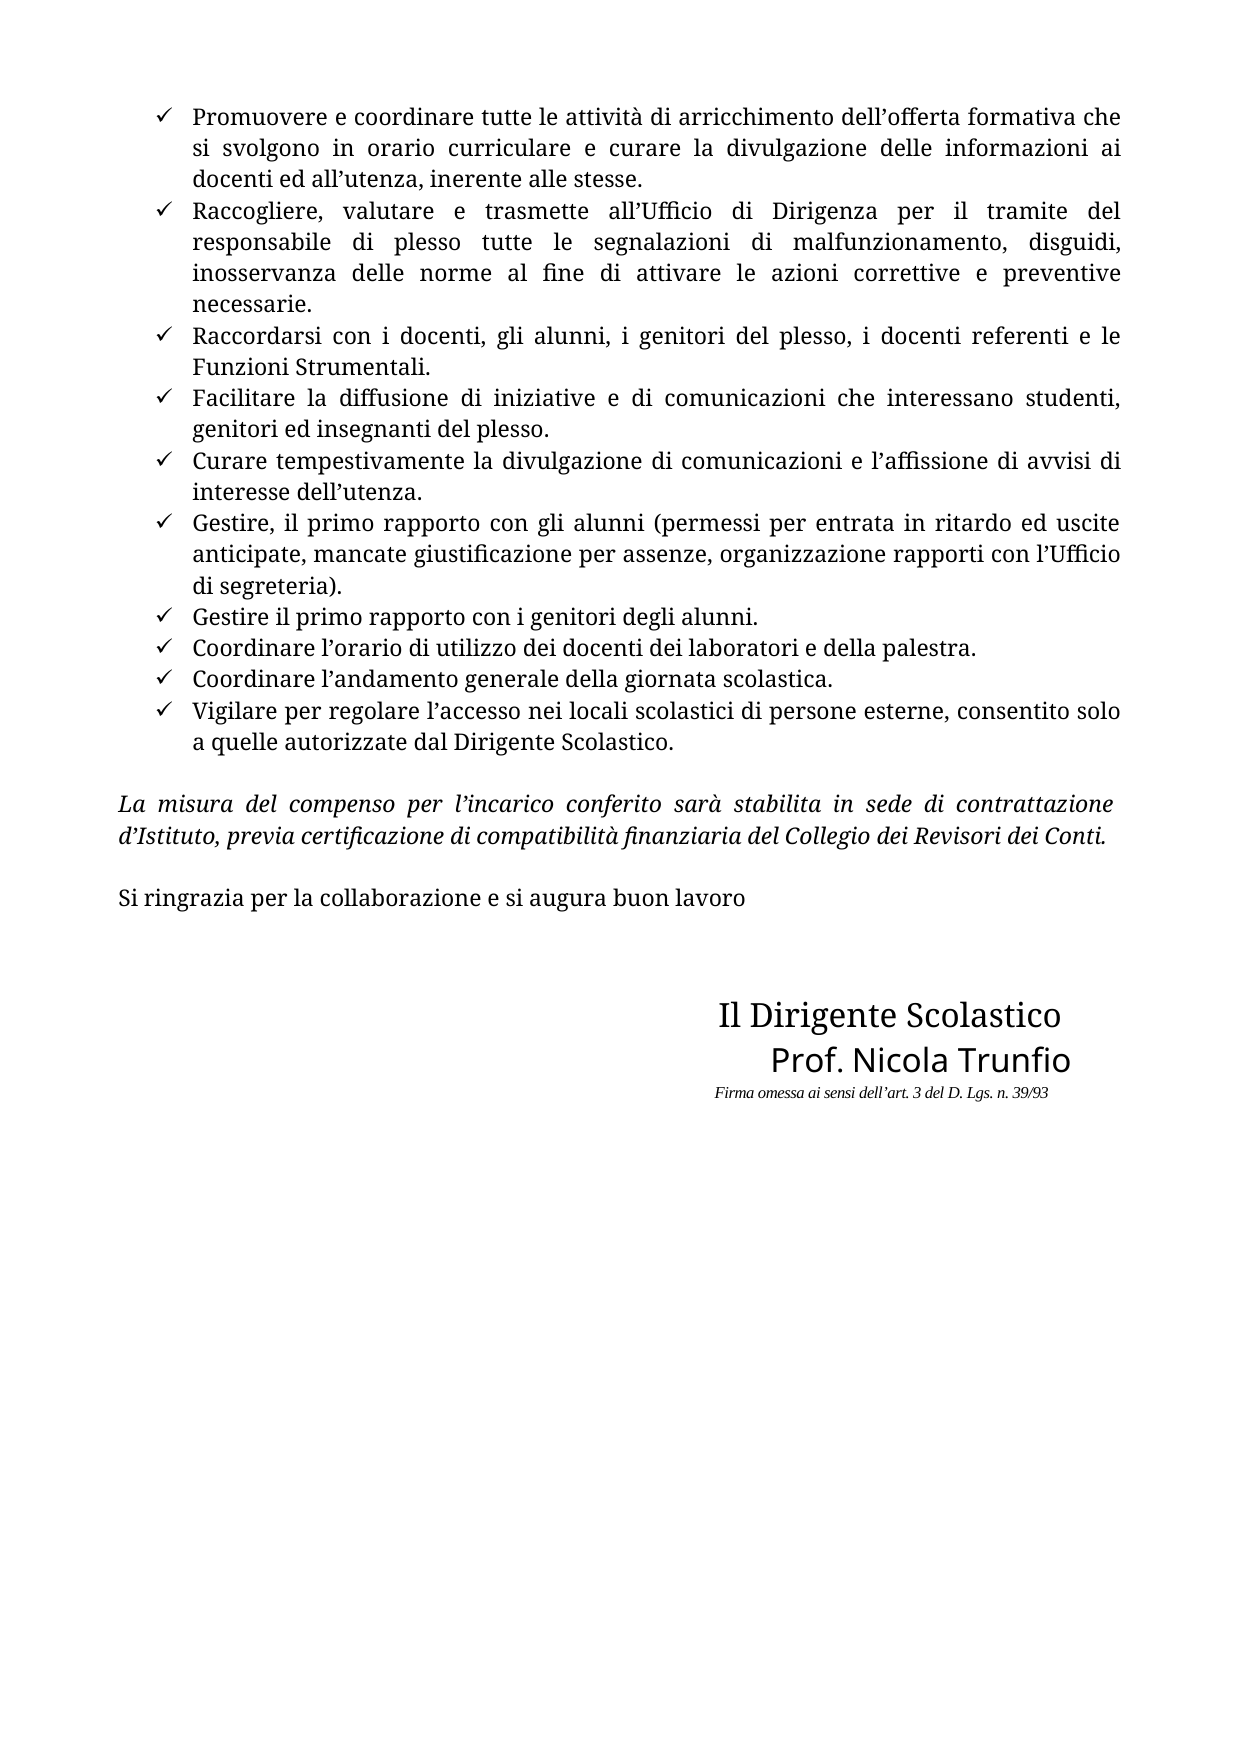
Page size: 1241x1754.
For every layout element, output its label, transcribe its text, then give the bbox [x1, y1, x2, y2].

text Prof. Nicola Trunfio [118, 1037, 1122, 1082]
text Il Dirigente Scolastico [718, 992, 1122, 1037]
list Facilitare la diffusione di iniziative e di comunicazioni che interessano studenti, genitori ed insegnanti del plesso. [154, 382, 1122, 444]
list Curare tempestivamente la divulgazione di comunicazioni e l’affissione di avvisi di interesse dell’utenza. [154, 444, 1122, 507]
text Firma omessa ai sensi dell’art. 3 del D. Lgs. n. 39/93 [118, 1082, 1122, 1102]
list Coordinare l’orario di utilizzo dei docenti dei laboratori e della palestra. [154, 632, 1122, 663]
list Raccordarsi con i docenti, gli alunni, i genitori del plesso, i docenti referenti e le Funzioni Strumentali. [154, 319, 1122, 382]
list Raccogliere, valutare e trasmette all’Ufficio di Dirigenza per il tramite del responsabile di plesso tutte le segnalazioni di malfunzionamento, disguidi, inosservanza delle norme al fine di attivare le azioni correttive e preventive necessarie. [154, 194, 1122, 319]
list Vigilare per regolare l’accesso nei locali scolastici di persone esterne, consentito solo a quelle autorizzate dal Dirigente Scolastico. [154, 694, 1122, 757]
list Promuovere e coordinare tutte le attività di arricchimento dell’offerta formativa che si svolgono in orario curriculare e curare la divulgazione delle informazioni ai docenti ed all’utenza, inerente alle stesse. [154, 100, 1122, 194]
text Si ringrazia per la collaborazione e si augura buon lavoro [118, 882, 1115, 913]
list Gestire il primo rapporto con i genitori degli alunni. [154, 600, 1122, 632]
list Gestire, il primo rapporto con gli alunni (permessi per entrata in ritardo ed uscite anticipate, mancate giustificazione per assenze, organizzazione rapporti con l’Ufficio di segreteria). [154, 507, 1122, 600]
text La misura del compenso per l’incarico conferito sarà stabilita in sede di contrattazione d’Istituto, previa certificazione di compatibilità finanziaria del Collegio dei Revisori dei Conti. [118, 788, 1115, 850]
list Coordinare l’andamento generale della giornata scolastica. [154, 663, 1122, 694]
